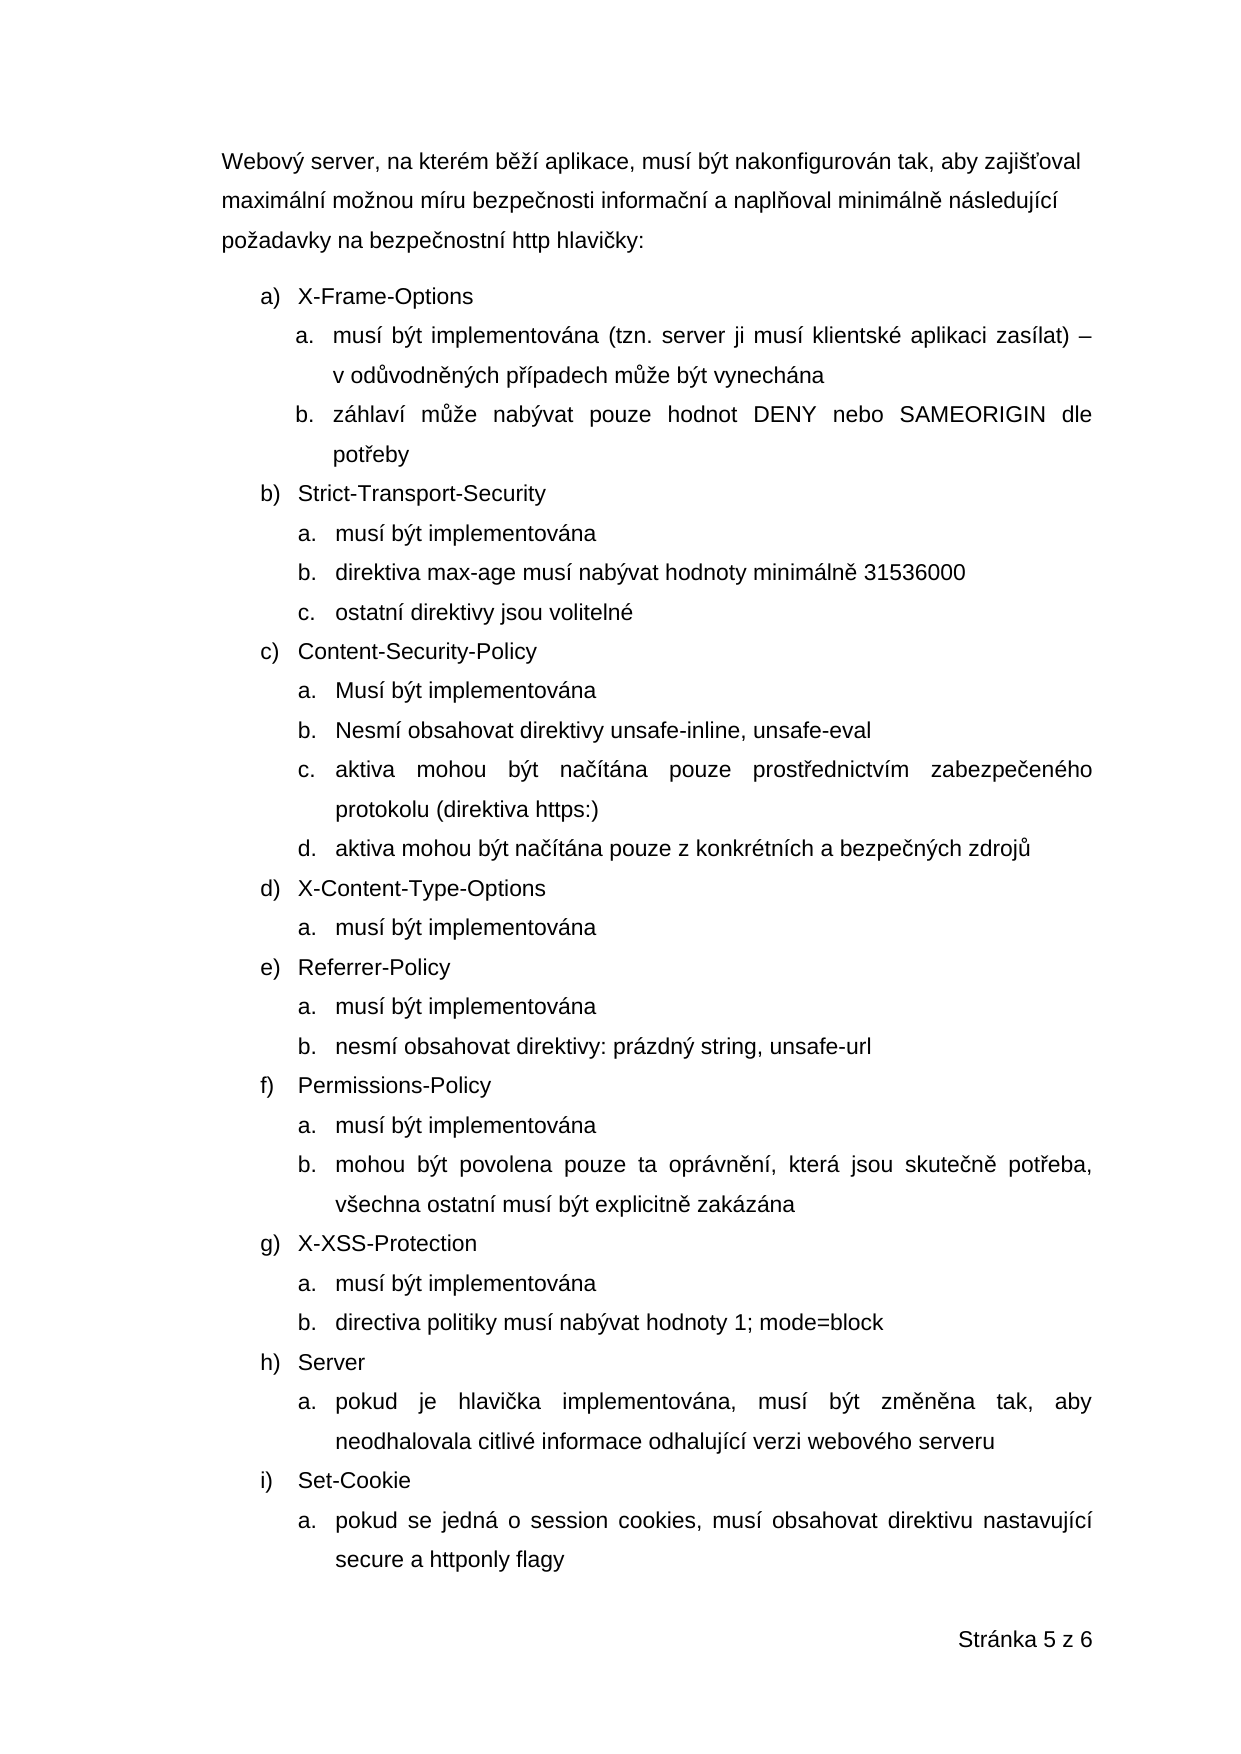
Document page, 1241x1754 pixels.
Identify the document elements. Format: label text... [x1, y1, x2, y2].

list X-Content-Type-Options [260, 875, 1093, 901]
text Webový server, na kterém běží aplikace, musí být nakonfigurován tak, aby zajišťoval maximální možnou míru bezpečnosti informační a naplňoval minimálně následující požadavky na bezpečnostní http hlavičky: [221, 148, 1093, 253]
list Nesmí obsahovat direktivy unsafe-inline, unsafe-eval [298, 717, 1093, 743]
list ostatní direktivy jsou volitelné [298, 598, 1093, 625]
list musí být implementována [298, 519, 1093, 546]
list directiva politiky musí nabývat hodnoty 1; mode=block [298, 1309, 1093, 1336]
list Content-Security-Policy [260, 638, 1093, 664]
list aktiva mohou být načítána pouze z konkrétních a bezpečných zdrojů [298, 835, 1093, 862]
list musí být implementována (tzn. server ji musí klientské aplikaci zasílat) – v odůvodněných případech může být vynechána [295, 322, 1093, 388]
list X-Frame-Options [260, 283, 1093, 309]
list musí být implementována [298, 1112, 1093, 1138]
list Set-Cookie [260, 1467, 1093, 1493]
list musí být implementována [298, 914, 1093, 941]
list X-XSS-Protection [260, 1230, 1093, 1257]
list mohou být povolena pouze ta oprávnění, která jsou skutečně potřeba, všechna ostatní musí být explicitně zakázána [298, 1151, 1093, 1217]
list nesmí obsahovat direktivy: prázdný string, unsafe-url [298, 1033, 1093, 1059]
list aktiva mohou být načítána pouze prostřednictvím zabezpečeného protokolu (direktiva https:) [298, 756, 1093, 822]
list musí být implementována [298, 1270, 1093, 1296]
list direktiva max-age musí nabývat hodnoty minimálně 31536000 [298, 559, 1093, 585]
list záhlaví může nabývat pouze hodnot DENY nebo SAMEORIGIN dle potřeby [295, 401, 1093, 467]
list pokud se jedná o session cookies, musí obsahovat direktivu nastavující secure a httponly flagy [298, 1507, 1093, 1572]
list Permissions-Policy [260, 1072, 1093, 1099]
list Musí být implementována [298, 677, 1093, 704]
list Strict-Transport-Security [260, 480, 1093, 506]
list Referrer-Policy [260, 954, 1093, 980]
list pokud je hlavička implementována, musí být změněna tak, aby neodhalovala citlivé informace odhalující verzi webového serveru [298, 1388, 1093, 1454]
list musí být implementována [298, 993, 1093, 1020]
list Server [260, 1349, 1093, 1375]
